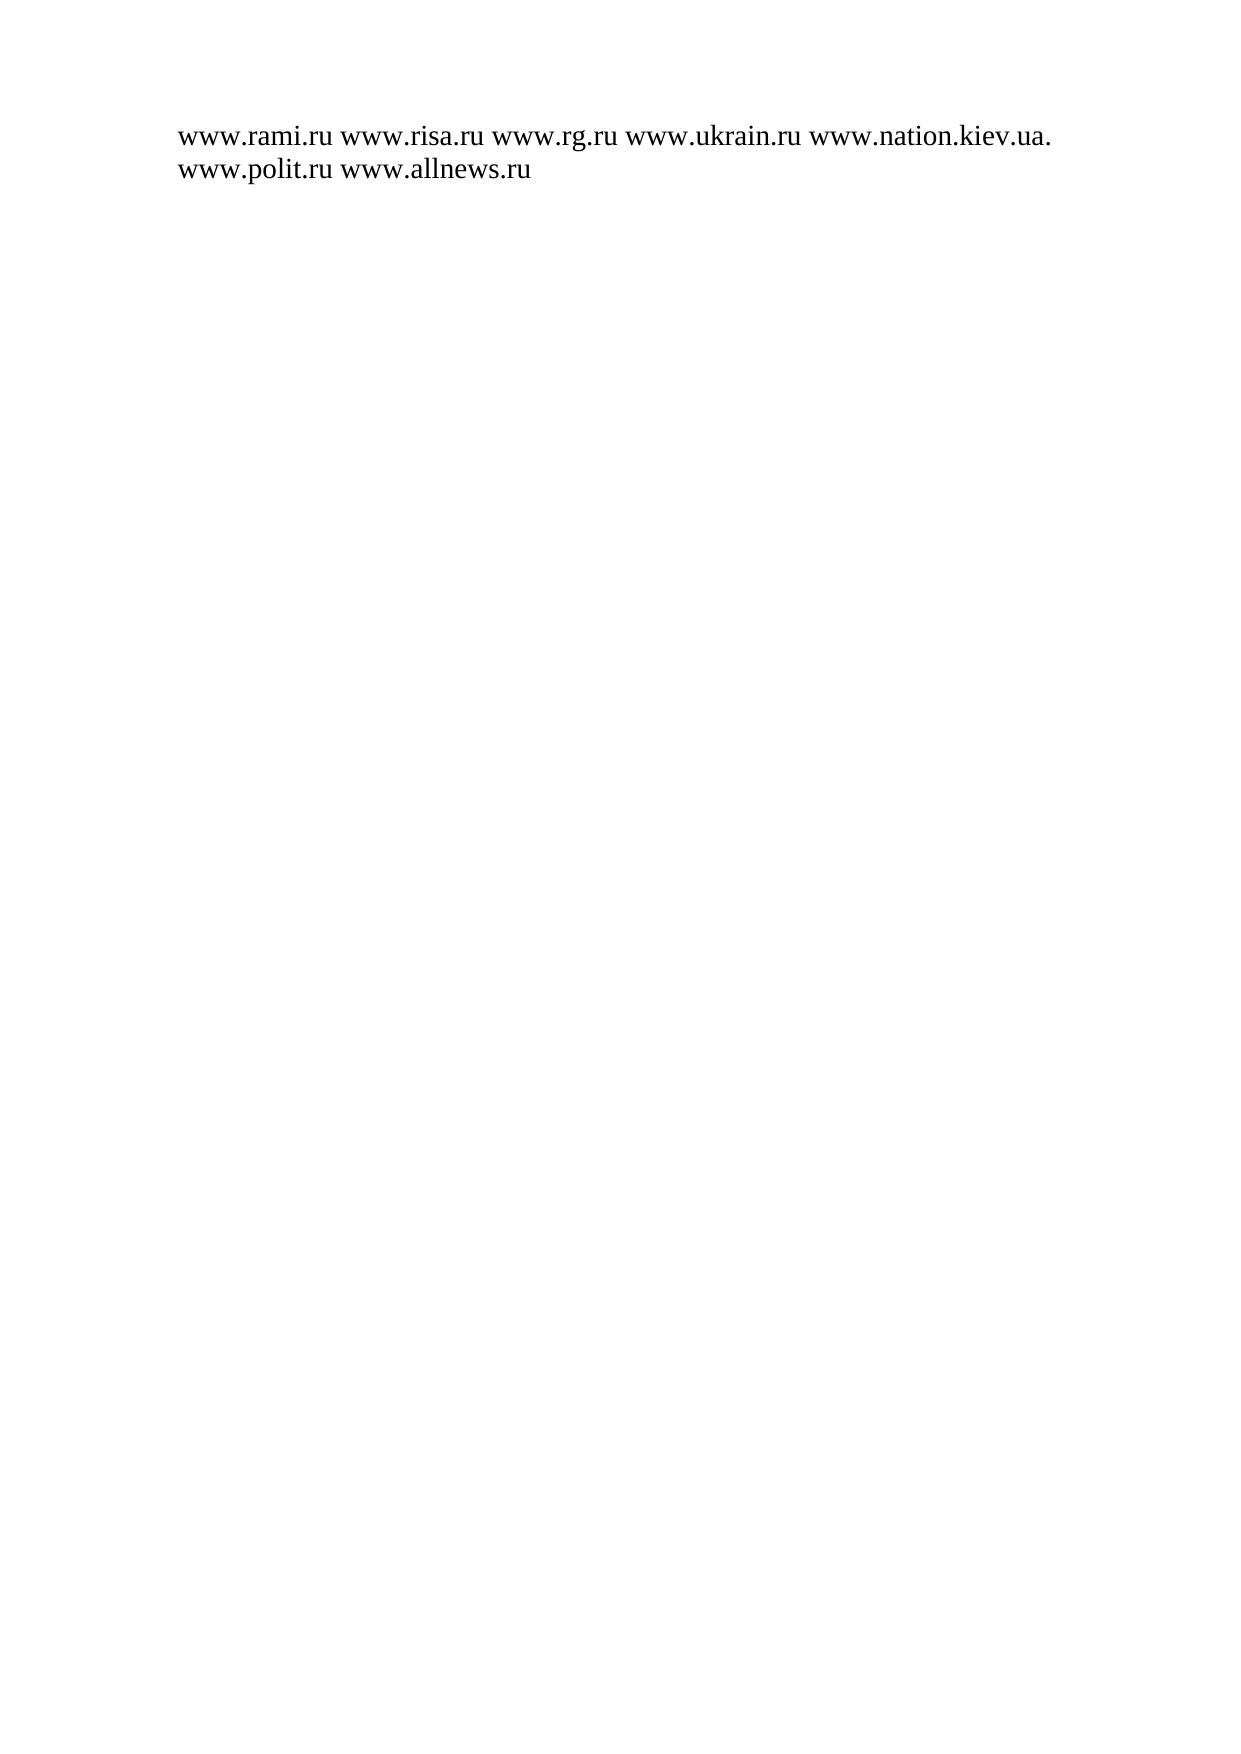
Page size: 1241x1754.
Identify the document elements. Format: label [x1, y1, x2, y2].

text [177, 118, 1152, 185]
